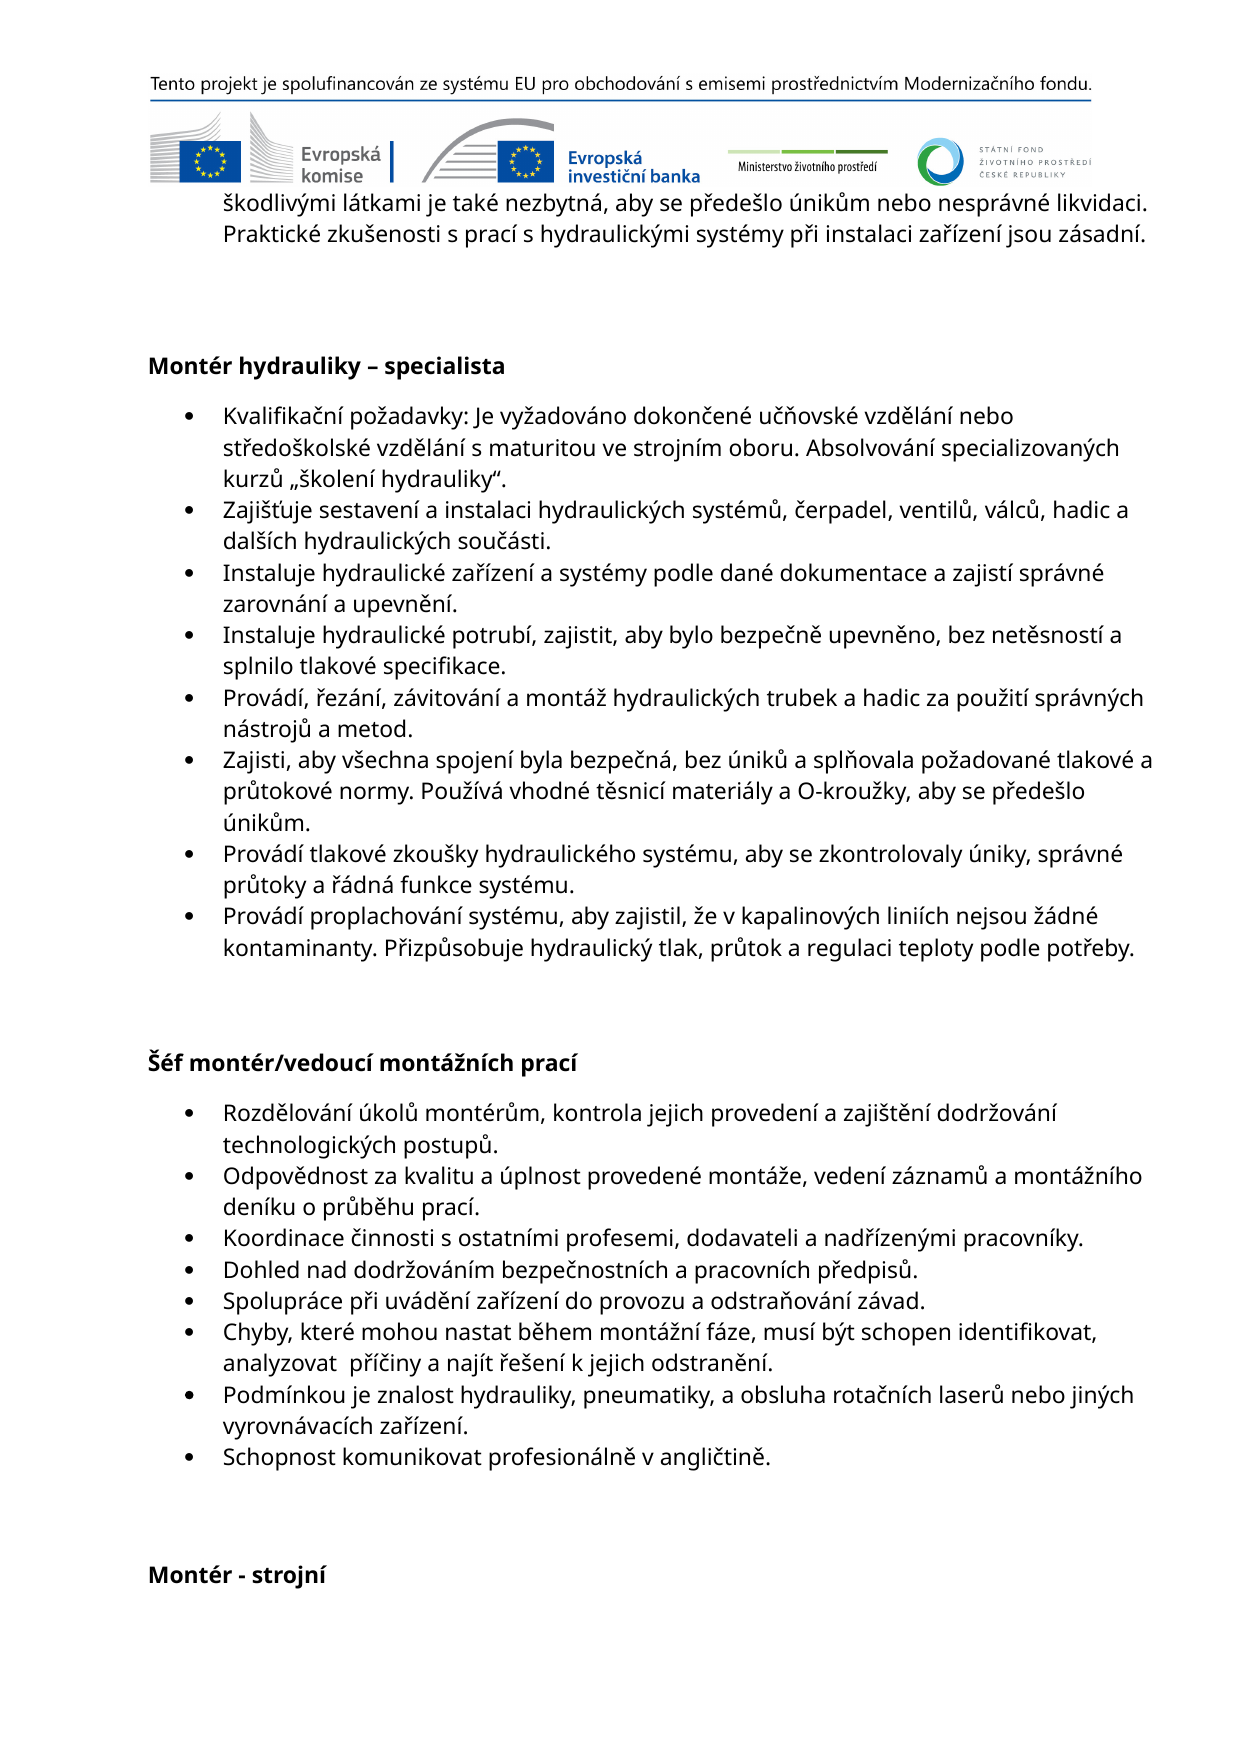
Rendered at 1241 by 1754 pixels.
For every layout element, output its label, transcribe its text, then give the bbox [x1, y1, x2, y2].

list Provádí, řezání, závitování a montáž hydraulických trubek a hadic za použití správných nástrojů a metod. [185, 681, 1167, 744]
list Schopnost komunikovat profesionálně v angličtině. [185, 1441, 1167, 1472]
list Provádí tlakové zkoušky hydraulického systému, aby se zkontrolovaly úniky, správné průtoky a řádná funkce systému. [185, 838, 1167, 900]
list Zajišťuje sestavení a instalaci hydraulických systémů, čerpadel, ventilů, válců, hadic a dalších hydraulických součásti. [185, 494, 1167, 556]
picture [147, 73, 1093, 187]
list Koordinace činnosti s ostatními profesemi, dodavateli a nadřízenými pracovníky. [185, 1222, 1167, 1253]
list Chyby, které mohou nastat během montážní fáze, musí být schopen identifikovat, analyzovat příčiny a najít řešení k jejich odstranění. [185, 1316, 1167, 1378]
list Odpovědnost za kvalitu a úplnost provedené montáže, vedení záznamů a montážního deníku o průběhu prací. [185, 1160, 1167, 1222]
list Podmínkou je znalost hydrauliky, pneumatiky, a obsluha rotačních laserů nebo jiných vyrovnávacích zařízení. [185, 1378, 1167, 1441]
text Montér - strojní [148, 1559, 1167, 1590]
list Kvalifikační požadavky: Je vyžadováno dokončené učňovské vzdělání nebo středoškolské vzdělání s maturitou ve strojním oboru. Absolvování specializovaných kurzů „školení hydrauliky“. [185, 400, 1167, 494]
list Spolupráce při uvádění zařízení do provozu a odstraňování závad. [185, 1285, 1167, 1316]
list Dohled nad dodržováním bezpečnostních a pracovních předpisů. [185, 1253, 1167, 1285]
list Instaluje hydraulické potrubí, zajistit, aby bylo bezpečně upevněno, bez netěsností a splnilo tlakové specifikace. [185, 619, 1167, 681]
list Zajisti, aby všechna spojení byla bezpečná, bez úniků a splňovala požadované tlakové a průtokové normy. Používá vhodné těsnicí materiály a O-kroužky, aby se předešlo únikům. [185, 744, 1167, 838]
text Montér hydrauliky – specialista [148, 350, 1167, 381]
list Rozdělování úkolů montérům, kontrola jejich provedení a zajištění dodržování technologických postupů. [185, 1097, 1167, 1160]
text Šéf montér/vedoucí montážních prací [148, 1047, 1167, 1078]
list Provádí proplachování systému, aby zajistil, že v kapalinových liniích nejsou žádné kontaminanty. Přizpůsobuje hydraulický tlak, průtok a regulaci teploty podle potřeby. [185, 900, 1167, 963]
list Instaluje hydraulické zařízení a systémy podle dané dokumentace a zajistí správné zarovnání a upevnění. [185, 556, 1167, 619]
